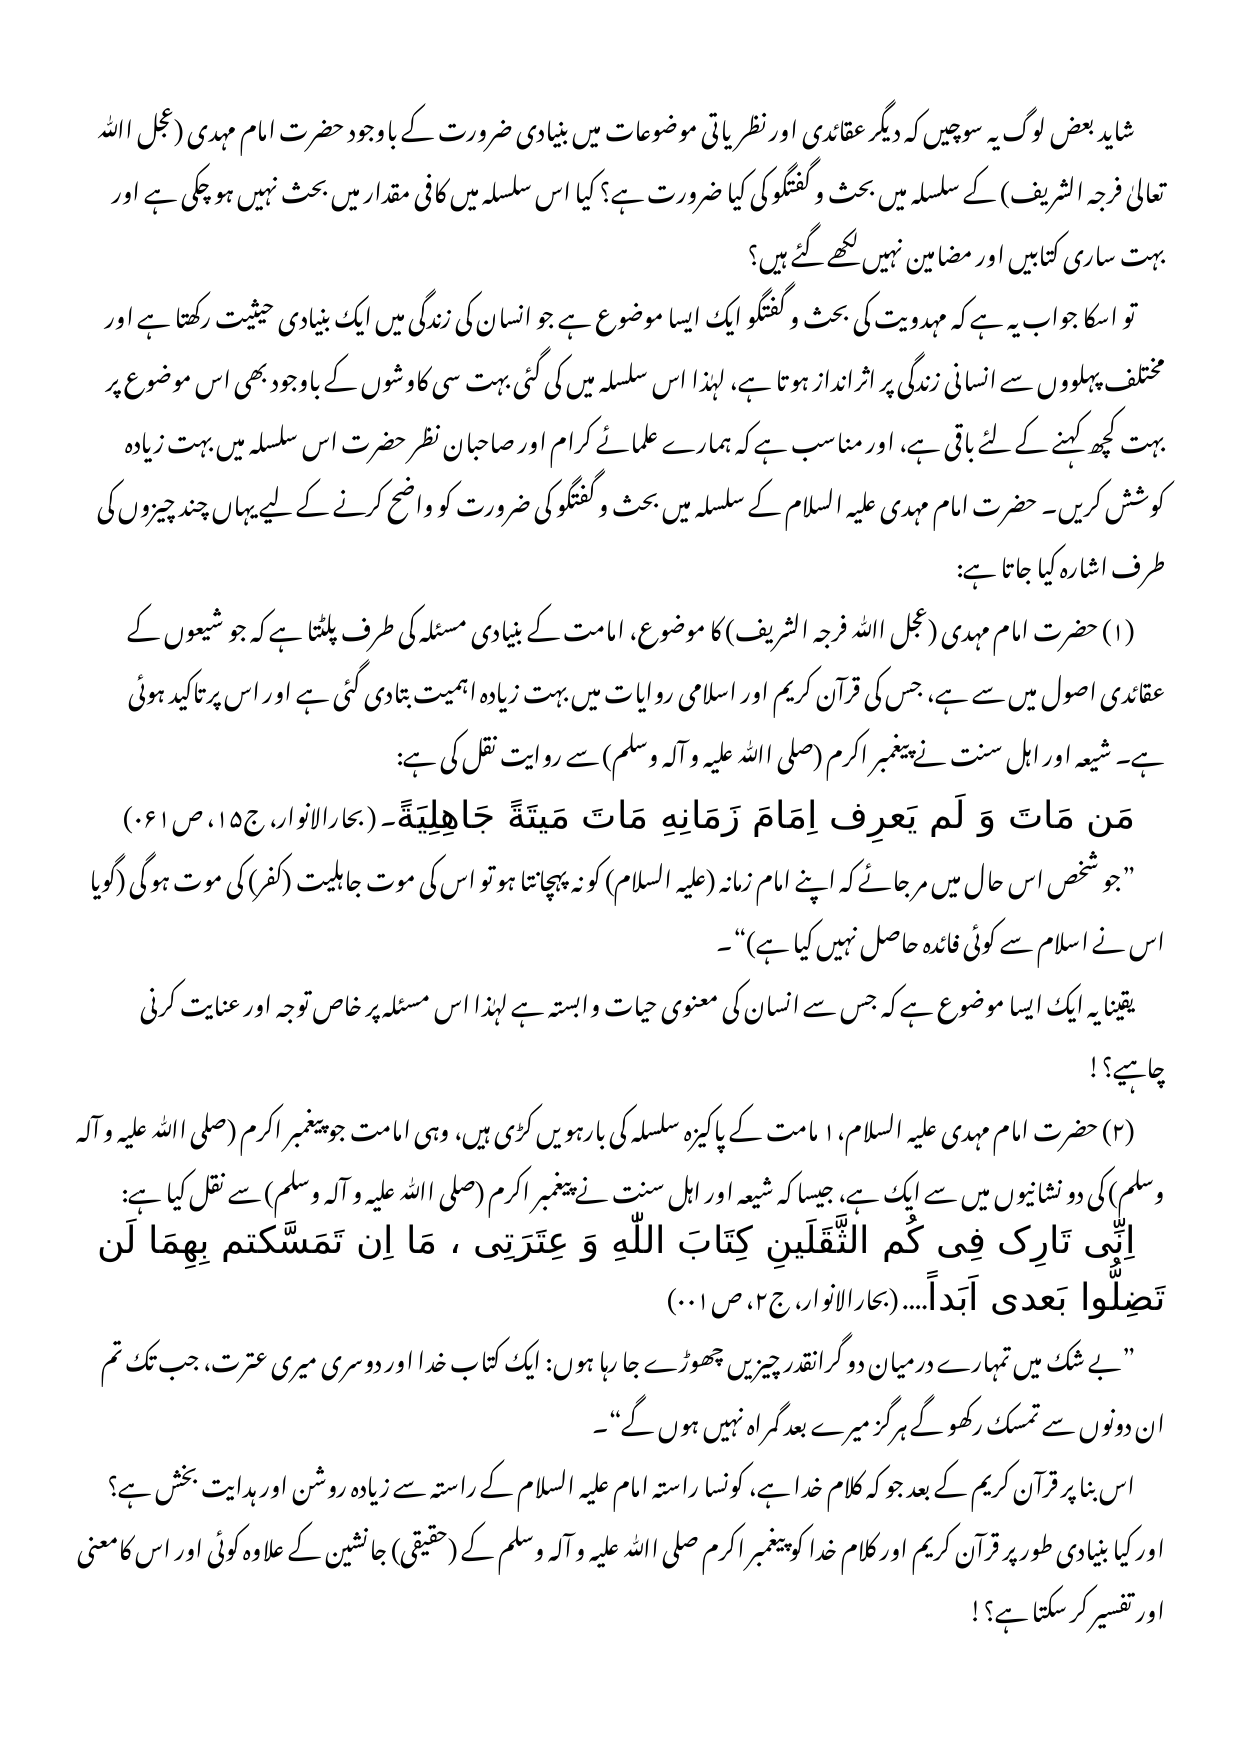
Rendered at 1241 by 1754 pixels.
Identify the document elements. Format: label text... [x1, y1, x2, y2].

text یقینا یہ ایک ایسا موضوع ہے کہ جس سے انسان کی معنوی حیات وابستہ ہے لہٰذا اس مسئلہ پر خاص توجہ اور عنایت کرنی چاہیے؟! [75, 969, 1165, 1094]
text اس بنا پر قرآن کریم کے بعد جو کہ کلام خدا ہے، کونسا راستہ امام علیہ السلام کے راستہ سے زیادہ روشن اور ہدایت بخش ہے؟ اور کیا بنیادی طور پر قرآن کریم اور کلام خدا کو پیغمبر اکرم صلی اﷲ علیہ و آلہ وسلم کے (حقیقی) جانشین کے علاوہ کوئی اور اس کامعنی اور تفسیر کر سکتا ہے؟! [75, 1450, 1165, 1637]
text (۲) حضرت امام مہدی علیہ السلام،۱ مامت کے پاکیزہ سلسلہ کی بارہویں کڑی ہیں، وہی امامت جو پیغمبر اکرم (صلی اﷲ علیہ و آلہ وسلم) کی دو نشانیوں میں سے ایک ہے، جیسا کہ شیعہ اور اہل سنت نے پیغمبر اکرم (صلی اﷲ علیہ و آلہ وسلم) سے نقل کیا ہے: [75, 1094, 1165, 1219]
text اِنِّی تَارِک فِی کُم الثَّقَلَینِ کِتَابَ اللّٰهِ وَ عِتَرَتِی ، مَا اِن تَمَسَّکتم بِهِمَا لَن تَضِلُّوا بَعدی اَبَداً.... (بحارالانوار، ج۲، ص۰۰۱) [75, 1219, 1165, 1325]
text تو اسکا جواب یہ ہے کہ مہدویت کی بحث و گفتگو ایک ایسا موضوع ہے جو انسان کی زندگی میں ایک بنیادی حیثیت رکھتا ہے اور مختلف پہلووں سے انسانی زندگی پر اثرانداز ہو تا ہے، لہٰذا اس سلسلہ میں کی گئی بہت سی کاوشوں کے باوجود بھی اس موضوع پر بہت کچھ کہنے کے لئے باقی ہے، اور مناسب ہے کہ ہمارے علمائے کرام اور صاحبان نظر حضرت اس سلسلہ میں بہت زیادہ کوشش کریں۔ حضرت امام مہدی علیہ السلام کے سلسلہ میں بحث و گفتگو کی ضرورت کو واضح کرنے کے لیے یہاں چند چیزوں کی طرف اشارہ کیا جاتا ہے: [75, 281, 1165, 594]
text شاید بعض لوگ یہ سوچیں کہ دیگر عقائدی اور نظریاتی موضوعات میں بنیادی ضرورت کے باوجود حضرت امام مہدی (عجل اﷲ تعالیٰ فرجہ الشریف) کے سلسلہ میں بحث و گفتگو کی کیا ضرورت ہے؟ کیا اس سلسلہ میں کافی مقدار میں بحث نہیں ہو چکی ہے اور بہت ساری کتابیں اور مضامین نہیں لکھے گئے ہیں؟ [75, 94, 1165, 281]
text ”جو شخص اس حال میں مر جائے کہ اپنے امام زمانہ (علیہ السلام) کو نہ پہچانتا ہو تو اس کی موت جاہلیت (کفر) کی موت ہو گی (گویا اس نے اسلام سے کوئی فائدہ حاصل نہیں کیا ہے)“۔ [75, 844, 1165, 969]
text مَن مَاتَ وَ لَم یَعرِف اِمَامَ زَمَانِهِ مَاتَ مَیتَةً جَاهِلِیَةً۔ ( بحارالانوار، ج۱۵، ص۰۶۱) [75, 781, 1165, 844]
text ”بے شک میں تمہارے درمیان دو گرانقدر چیزیں چھوڑے جا رہا ہوں: ایک کتاب خدا اور دوسری میری عترت، جب تک تم ان دونوں سے تمسک رکھو گے ہرگز میرے بعد گمراہ نہیں ہوں گے“۔ [75, 1325, 1165, 1450]
text (۱) حضرت امام مہدی (عجل اﷲ فرجہ الشریف) کا موضوع، امامت کے بنیادی مسئلہ کی طرف پلٹتا ہے کہ جو شیعوں کے عقائدی اصول میں سے ہے، جس کی قرآن کریم اور اسلامی روایات میں بہت زیادہ اہمیت بتادی گئی ہے اور اس پر تاکید ہوئی ہے۔ شیعہ اور اہل سنت نے پیغمبر اکرم (صلی اﷲ علیہ و آلہ وسلم) سے روایت نقل کی ہے: [75, 594, 1165, 781]
